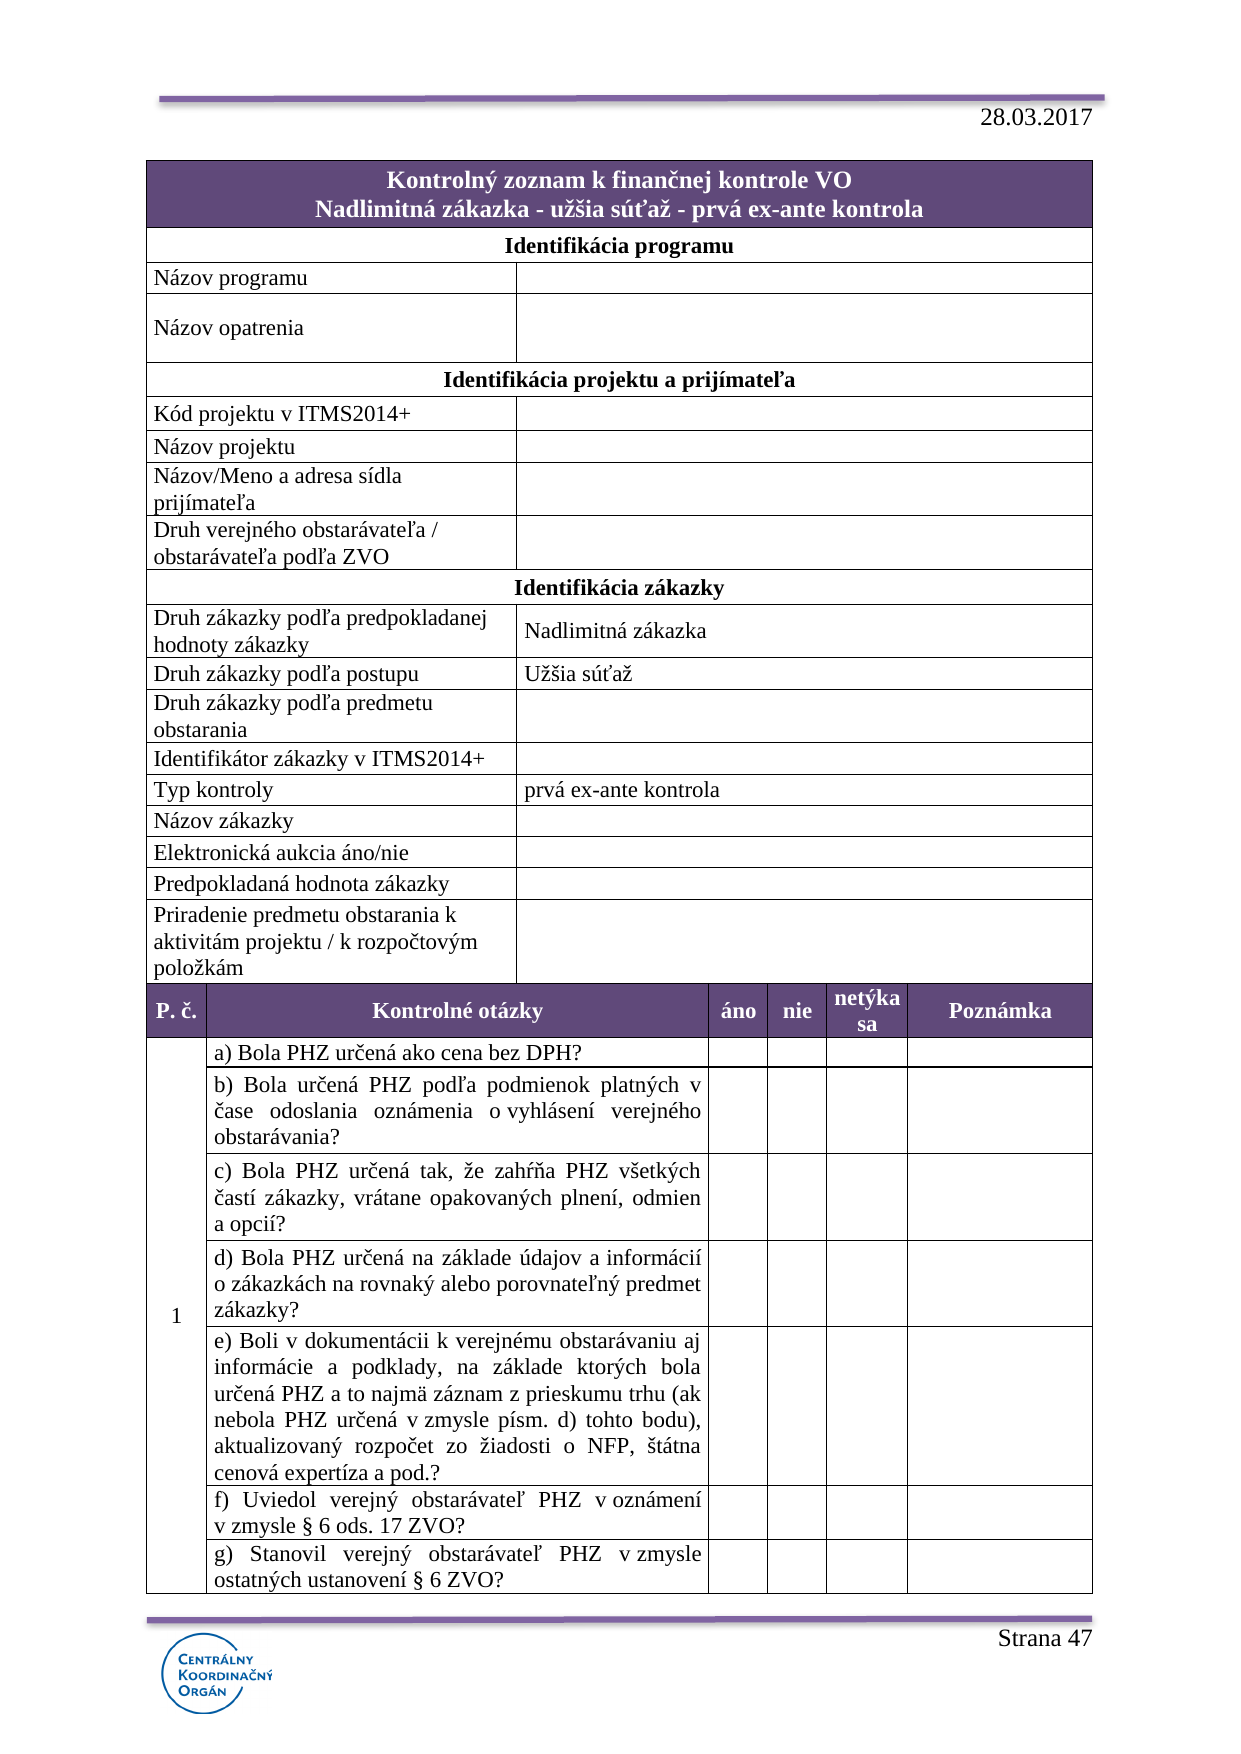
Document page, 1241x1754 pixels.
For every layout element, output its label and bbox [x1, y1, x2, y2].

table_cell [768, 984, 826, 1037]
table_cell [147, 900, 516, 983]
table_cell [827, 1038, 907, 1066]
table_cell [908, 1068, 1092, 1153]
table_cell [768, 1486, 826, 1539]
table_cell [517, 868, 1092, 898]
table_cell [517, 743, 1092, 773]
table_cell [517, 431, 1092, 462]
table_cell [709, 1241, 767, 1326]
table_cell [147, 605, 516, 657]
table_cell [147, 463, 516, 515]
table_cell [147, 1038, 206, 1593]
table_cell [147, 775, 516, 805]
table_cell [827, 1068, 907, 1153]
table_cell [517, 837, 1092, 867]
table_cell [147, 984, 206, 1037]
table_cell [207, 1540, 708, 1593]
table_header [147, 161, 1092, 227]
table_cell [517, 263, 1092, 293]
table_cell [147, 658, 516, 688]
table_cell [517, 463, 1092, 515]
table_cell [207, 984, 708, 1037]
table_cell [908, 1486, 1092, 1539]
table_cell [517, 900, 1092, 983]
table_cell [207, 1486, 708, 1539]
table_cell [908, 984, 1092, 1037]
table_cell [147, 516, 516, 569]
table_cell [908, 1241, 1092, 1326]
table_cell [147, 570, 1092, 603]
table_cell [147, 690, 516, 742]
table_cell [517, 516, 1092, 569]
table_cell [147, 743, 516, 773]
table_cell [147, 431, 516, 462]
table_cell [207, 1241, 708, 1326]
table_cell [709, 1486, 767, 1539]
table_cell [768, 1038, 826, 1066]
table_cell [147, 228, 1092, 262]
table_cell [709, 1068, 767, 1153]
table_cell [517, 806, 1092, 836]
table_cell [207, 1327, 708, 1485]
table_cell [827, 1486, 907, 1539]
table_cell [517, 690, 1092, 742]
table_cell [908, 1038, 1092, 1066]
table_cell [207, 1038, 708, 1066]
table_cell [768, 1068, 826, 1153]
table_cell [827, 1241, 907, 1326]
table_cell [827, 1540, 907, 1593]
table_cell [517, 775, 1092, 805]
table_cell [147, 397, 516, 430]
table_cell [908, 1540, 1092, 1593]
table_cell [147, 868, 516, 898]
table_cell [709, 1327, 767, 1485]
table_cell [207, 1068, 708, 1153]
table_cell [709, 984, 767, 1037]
picture [159, 1631, 272, 1713]
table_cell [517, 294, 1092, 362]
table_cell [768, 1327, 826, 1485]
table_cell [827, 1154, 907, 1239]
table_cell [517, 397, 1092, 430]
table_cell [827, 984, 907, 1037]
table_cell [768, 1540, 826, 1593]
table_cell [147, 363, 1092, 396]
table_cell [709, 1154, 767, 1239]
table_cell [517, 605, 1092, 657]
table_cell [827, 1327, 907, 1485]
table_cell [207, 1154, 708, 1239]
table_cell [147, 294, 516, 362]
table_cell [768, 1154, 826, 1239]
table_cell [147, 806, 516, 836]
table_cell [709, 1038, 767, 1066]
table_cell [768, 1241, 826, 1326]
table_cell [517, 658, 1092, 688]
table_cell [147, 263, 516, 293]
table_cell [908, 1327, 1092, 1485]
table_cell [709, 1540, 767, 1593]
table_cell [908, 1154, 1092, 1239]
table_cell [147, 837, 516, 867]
